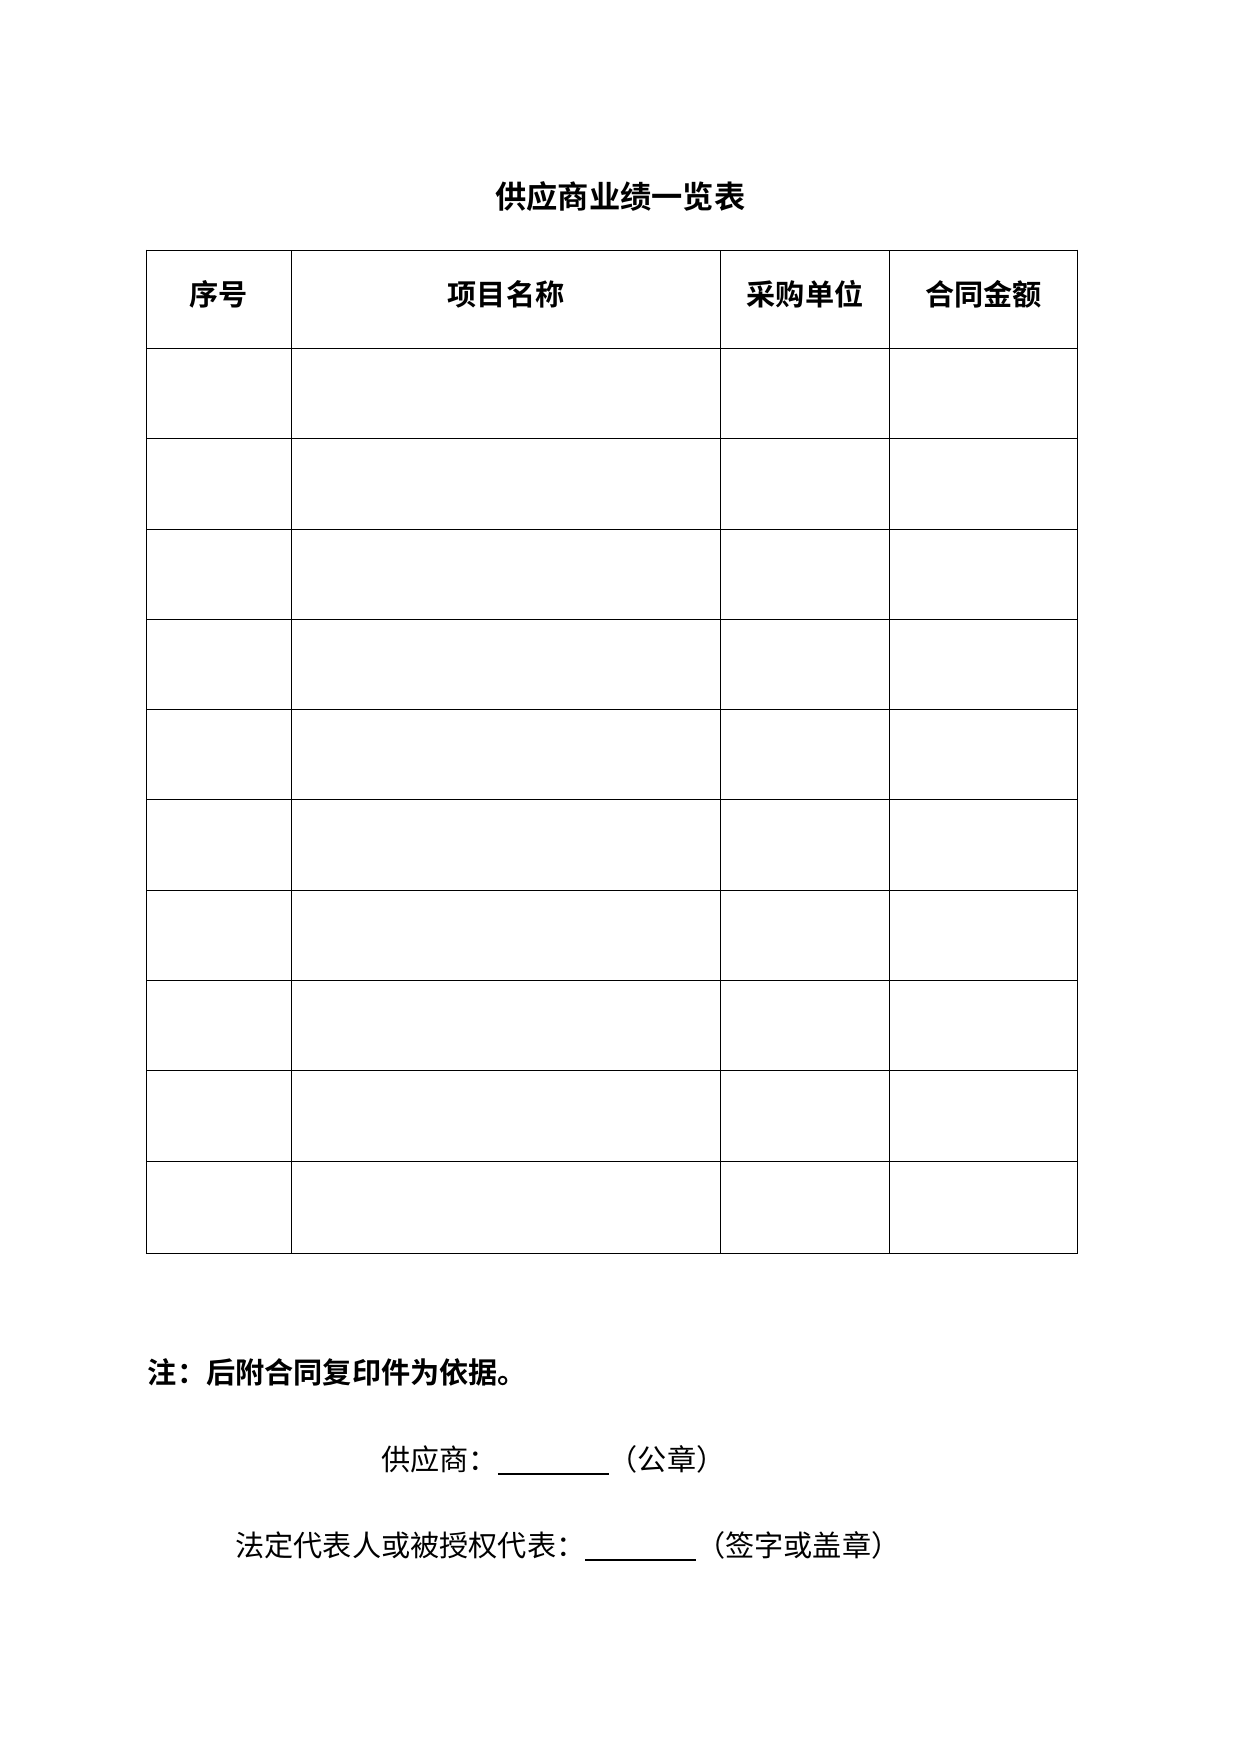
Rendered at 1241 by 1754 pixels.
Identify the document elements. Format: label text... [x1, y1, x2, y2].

table_header 合同金额 [890, 251, 1077, 348]
table_cell [890, 981, 1077, 1070]
table_cell [147, 530, 291, 619]
table_cell [147, 1071, 291, 1161]
table_cell [890, 710, 1077, 799]
table_header 项目名称 [292, 251, 720, 348]
table_cell [292, 710, 720, 799]
table_cell [890, 439, 1077, 528]
table_cell [721, 981, 889, 1070]
text 供应商业绩一览表 [148, 162, 1093, 227]
table_cell [292, 530, 720, 619]
table_cell [292, 800, 720, 890]
table_cell [721, 439, 889, 528]
table_cell [721, 349, 889, 438]
table_cell [721, 620, 889, 709]
table_cell [292, 1071, 720, 1161]
table_cell [890, 530, 1077, 619]
table_cell [147, 710, 291, 799]
table_header 采购单位 [721, 251, 889, 348]
table_cell [147, 439, 291, 528]
table_cell [890, 1162, 1077, 1253]
text 注：后附合同复印件为依据。 [148, 1339, 1093, 1404]
table_cell [147, 891, 291, 980]
table_cell [721, 800, 889, 890]
table_cell [890, 800, 1077, 890]
table_cell [292, 981, 720, 1070]
table_cell [147, 981, 291, 1070]
table_cell [292, 349, 720, 438]
text 供应商： （公章） [148, 1425, 1109, 1490]
table_cell [721, 891, 889, 980]
text 法定代表人或被授权代表： （签字或盖章） [148, 1511, 1109, 1576]
table_cell [890, 349, 1077, 438]
table_cell [890, 620, 1077, 709]
table_cell [147, 800, 291, 890]
table_cell [721, 1162, 889, 1253]
table_cell [147, 620, 291, 709]
table_cell [721, 530, 889, 619]
table_cell [292, 439, 720, 528]
table_cell [721, 1071, 889, 1161]
table_cell [292, 1162, 720, 1253]
table_cell [147, 1162, 291, 1253]
table_header 序号 [147, 251, 291, 348]
table_cell [292, 891, 720, 980]
table_cell [147, 349, 291, 438]
table_cell [292, 620, 720, 709]
table_cell [721, 710, 889, 799]
table_cell [890, 891, 1077, 980]
table_cell [890, 1071, 1077, 1161]
